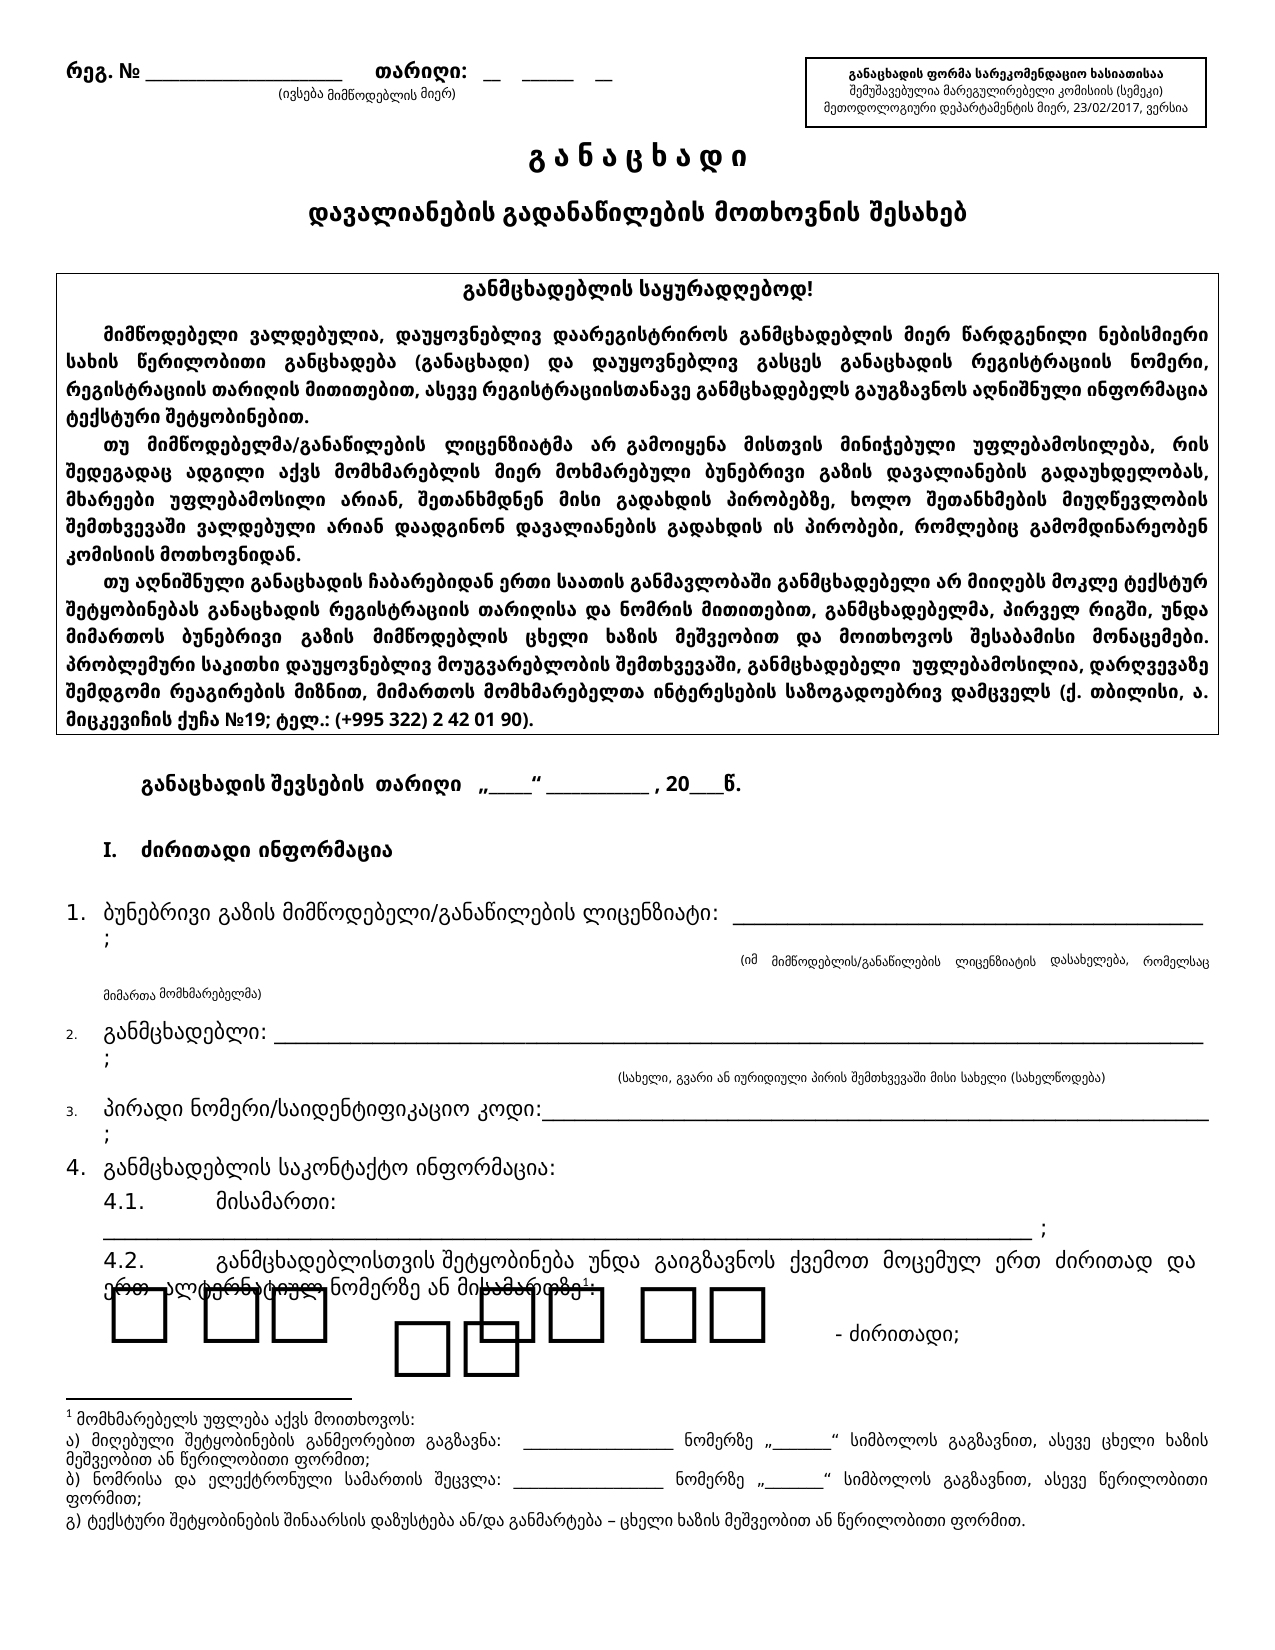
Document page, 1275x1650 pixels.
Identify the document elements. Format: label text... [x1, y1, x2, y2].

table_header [54, 1301, 823, 1386]
list ბუნებრივი გაზის მიმწოდებელი/განაწილების ლიცენზიატი: ___________________________________________ ; [66, 900, 1209, 951]
list განმცხადებლისთვის შეტყობინება უნდა გაიგზავნოს ქვემოთ მოცემულ ერთ ძირითად და ერთ ალტერნატიულ ნომერზე ან მისამართზე: [103, 1248, 1209, 1301]
list განმცხადებლი: _____________________________________________________________________________________ ; [66, 1019, 1209, 1070]
text რეგ. № _______________________ თარიღი: __ ______ __ [66, 56, 1209, 85]
text (სახელი, გვარი ან იურიდიული პირის შემთხვევაში მისი სახელი (სახელწოდება) [66, 1070, 1209, 1096]
text (ივსება მიმწოდებლის მიერ) [66, 85, 805, 116]
text განაცხადის შევსების თარიღი „_____“ ____________ , 20____წ. [56, 769, 1209, 798]
table_header - ძირითადი; [824, 1301, 1221, 1386]
text მიმწოდებელი ვალდებულია, დაუყოვნებლივ დაარეგისტრიროს განმცხადებლის მიერ წარდგენილი ნებისმიერი სახის წერილობითი განცხადება (განაცხადი) და დაუყოვნებლივ გასცეს განაცხადის რეგისტრაციის ნომერი, რეგისტრაციის თარიღის მითითებით, ასევე რეგისტრაციისთანავე განმცხადებელს გაუგზავნოს აღნიშნული ინფორმაცია ტექსტური შეტყობინებით. [57, 320, 1218, 429]
text (იმ მიმწოდებლის/განაწილების ლიცენზიატის დასახელება, რომელსაც მიმართა მომხმარებელმა) [66, 951, 1209, 1015]
list განმცხადებლის საკონტაქტო ინფორმაცია: [66, 1155, 1209, 1181]
text გ ა ნ ა ც ხ ა დ ი [66, 135, 1209, 175]
text თუ აღნიშნული განაცხადის ჩაბარებიდან ერთი საათის განმავლობაში განმცხადებელი არ მიიღებს მოკლე ტექსტურ შეტყობინებას განაცხადის რეგისტრაციის თარიღისა და ნომრის მითითებით, განმცხადებელმა, პირველ რიგში, უნდა მიმართოს ბუნებრივი გაზის მიმწოდებლის ცხელი ხაზის მეშვეობით და მოითხოვოს შესაბამისი მონაცემები. პრობლემური საკითხი დაუყოვნებლივ მოუგვარებლობის შემთხვევაში, განმცხადებელი უფლებამოსილია, დარღვევაზე შემდგომი რეაგირების მიზნით, მიმართოს მომხმარებელთა ინტერესების საზოგადოებრივ დამცველს (ქ. თბილისი, ა. მიცკევიჩის ქუჩა №19; ტელ.: (+995 322) 2 42 01 90). [57, 568, 1218, 734]
text თუ მიმწოდებელმა/განაწილების ლიცენზიატმა არ გამოიყენა მისთვის მინიჭებული უფლებამოსილება, რის შედეგადაც ადგილი აქვს მომხმარებლის მიერ მოხმარებული ბუნებრივი გაზის დავალიანების გადაუხდელობას, მხარეები უფლებამოსილი არიან, შეთანხმდნენ მისი გადახდის პირობებზე, ხოლო შეთანხმების მიუღწევლობის შემთხვევაში ვალდებული არიან დაადგინონ დავალიანების გადახდის ის პირობები, რომლებიც გამომდინარეობენ კომისიის მოთხოვნიდან. [57, 430, 1218, 567]
list მისამართი: _____________________________________________________________________________________ ; [103, 1189, 1209, 1240]
text განმცხადებლის საყურადღებოდ! [57, 274, 1218, 302]
list პირადი ნომერი/საიდენტიფიკაციო კოდი:_____________________________________________________________ ; [66, 1096, 1209, 1147]
list ძირითადი ინფორმაცია [103, 835, 1209, 863]
text დავალიანების გადანაწილების მოთხოვნის შესახებ [66, 194, 1209, 229]
